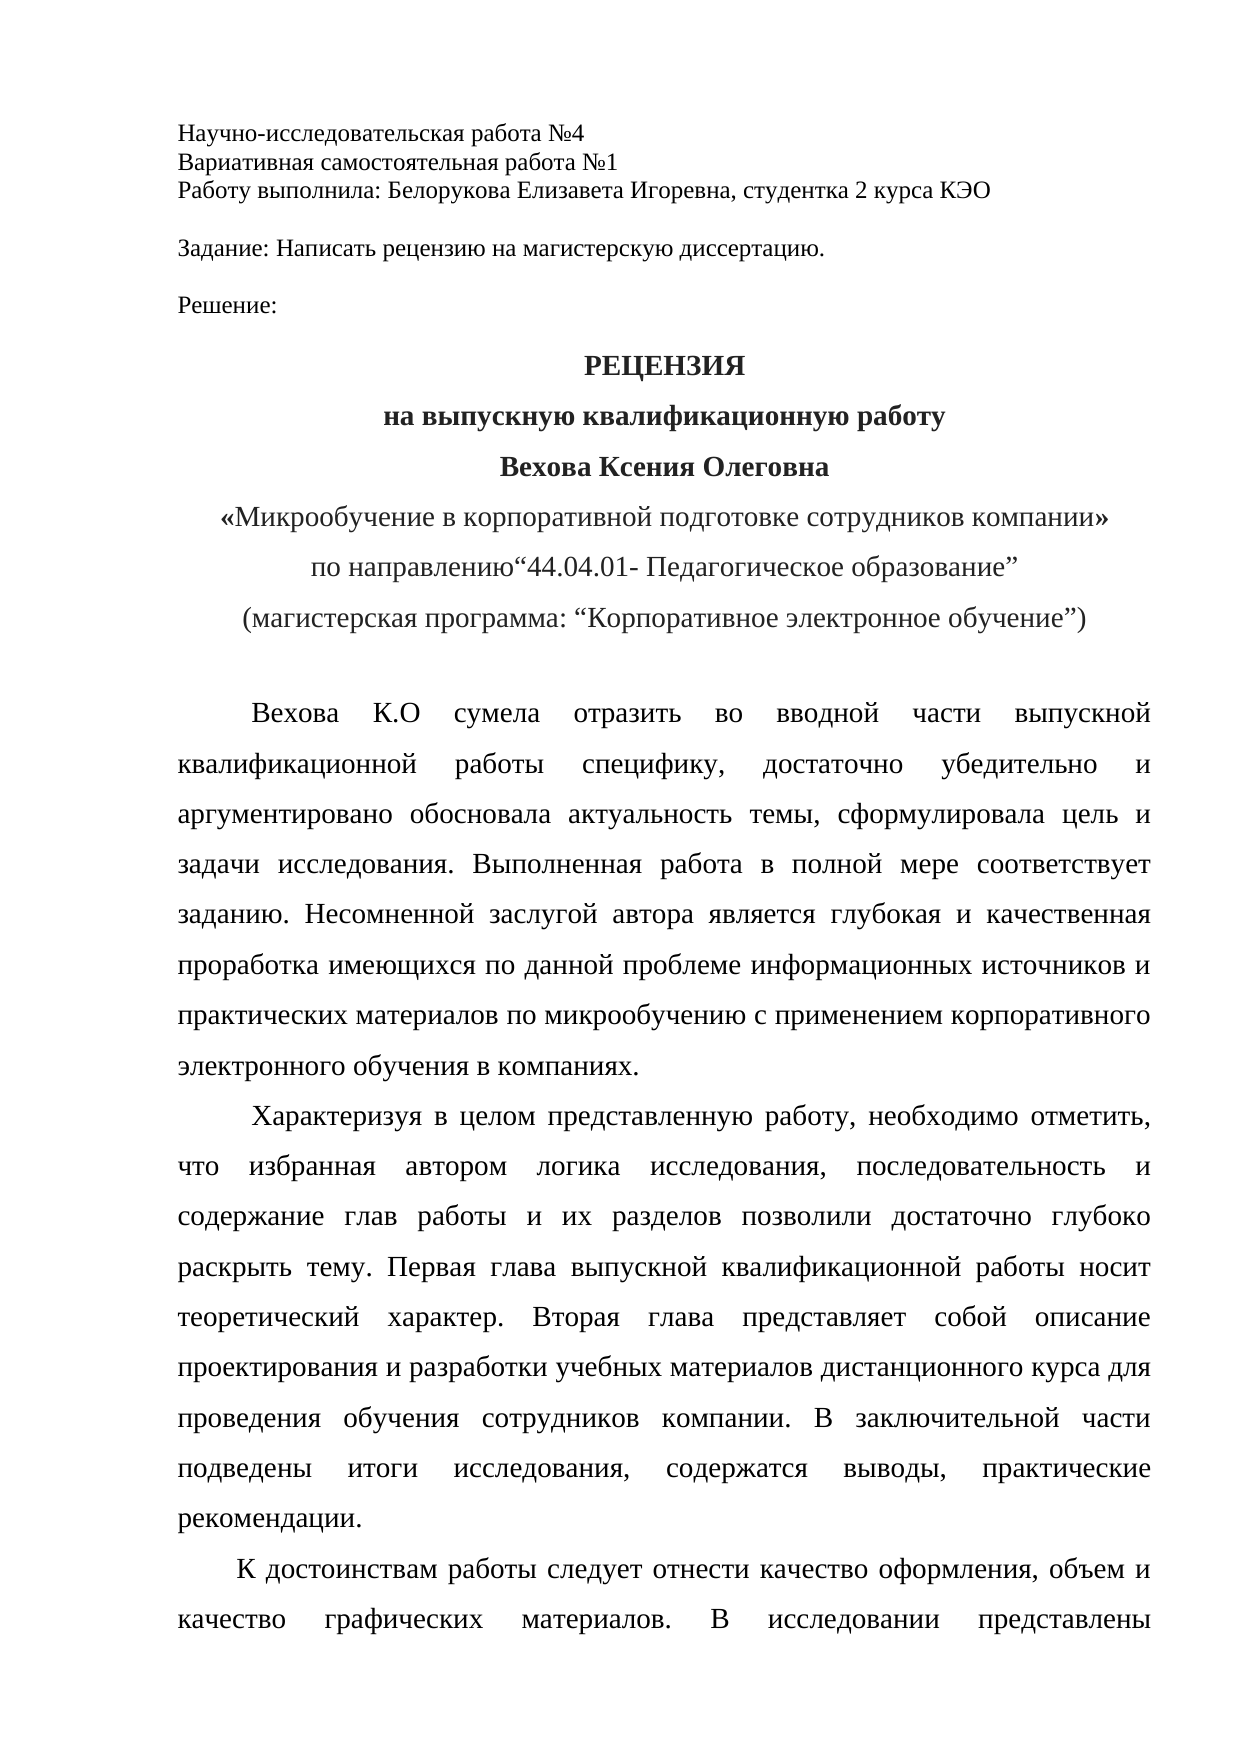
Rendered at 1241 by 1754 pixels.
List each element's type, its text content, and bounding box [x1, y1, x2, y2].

text по направлению“44.04.01- Педагогическое образование” [177, 549, 1152, 583]
text Научно-исследовательская работа №4 [177, 118, 1152, 147]
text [177, 1551, 1152, 1634]
text Характеризуя в целом представленную работу, необходимо отметить, что избранная автором логика исследования, последовательность и содержание глав работы и их разделов позволили достаточно глубоко раскрыть тему. Первая глава выпускной квалификационной работы носит теоретический характер. Вторая глава представляет собой описание проектирования и разработки учебных материалов дистанционного курса для проведения обучения сотрудников компании. В заключительной части подведены итоги исследования, содержатся выводы, практические рекомендации. [177, 1098, 1152, 1534]
text Работу выполнила: Белорукова Елизавета Игоревна, студентка 2 курса КЭО [177, 176, 1152, 204]
text (магистерская программа: “Корпоративное электронное обучение”) [177, 600, 1152, 633]
text Вариативная самостоятельная работа №1 [177, 147, 1152, 176]
text Вехова Ксения Олеговна [177, 449, 1152, 482]
text Решение: [177, 291, 1152, 319]
text Вехова К.О сумела отразить во вводной части выпускной квалификационной работы специфику, достаточно убедительно и аргументировано обосновала актуальность темы, сформулировала цель и задачи исследования. Выполненная работа в полной мере соответствует заданию. Несомненной заслугой автора является глубокая и качественная проработка имеющихся по данной проблеме информационных источников и практических материалов по микрообучению с применением корпоративного электронного обучения в компаниях. [177, 695, 1152, 1081]
text Задание: Написать рецензию на магистерскую диссертацию. [177, 233, 1152, 262]
text на выпускную квалификационную работу [177, 398, 1152, 432]
text РЕЦЕНЗИЯ [177, 348, 1152, 382]
